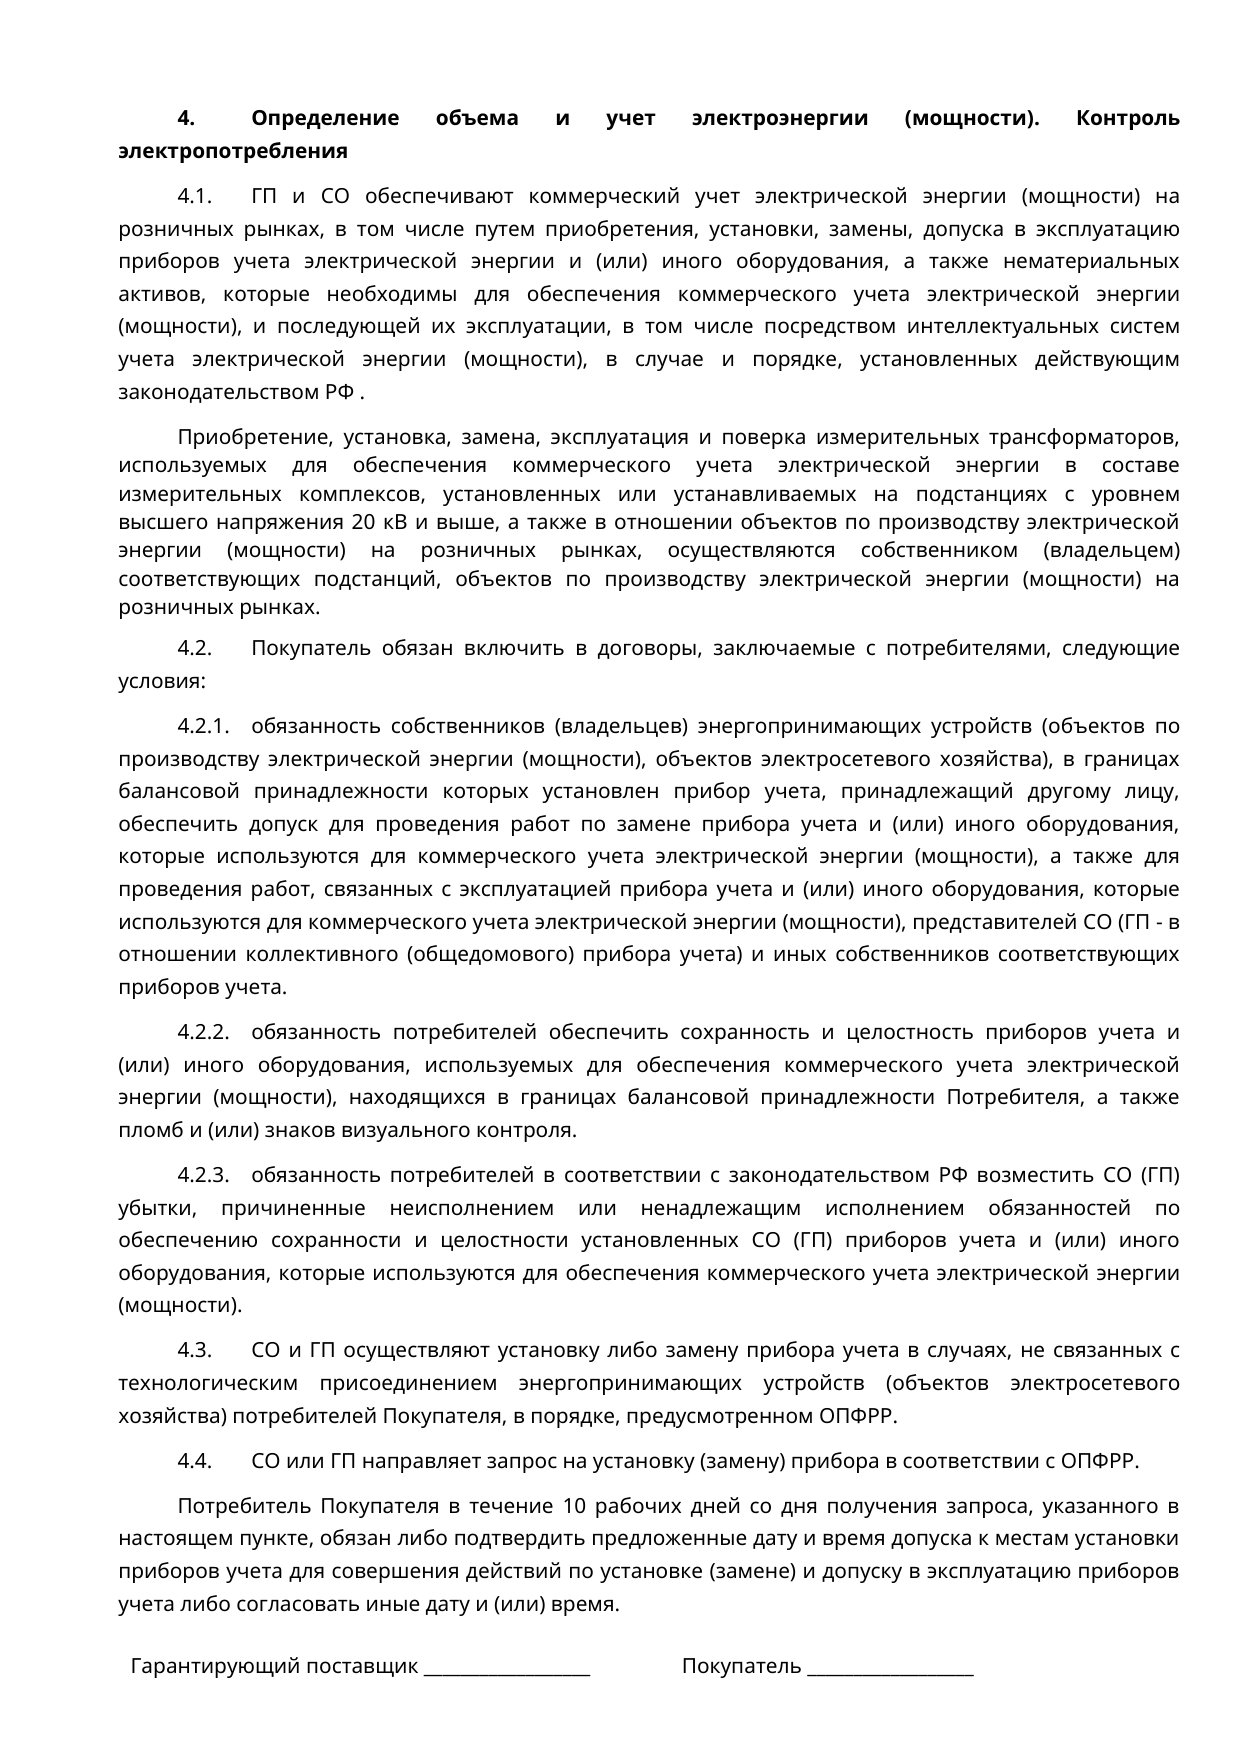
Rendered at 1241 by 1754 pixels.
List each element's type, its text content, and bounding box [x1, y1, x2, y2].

list СО и ГП осуществляют установку либо замену прибора учета в случаях, не связанных с технологическим присоединением энергопринимающих устройств (объектов электросетевого хозяйства) потребителей Покупателя, в порядке, предусмотренном ОПФРР. [118, 1336, 1181, 1429]
text Приобретение, установка, замена, эксплуатация и поверка измерительных трансформаторов, используемых для обеспечения коммерческого учета электрической энергии в составе измерительных комплексов, установленных или устанавливаемых на подстанциях с уровнем высшего напряжения 20 кВ и выше, а также в отношении объектов по производству электрической энергии (мощности) на розничных рынках, осуществляются собственником (владельцем) соответствующих подстанций, объектов по производству электрической энергии (мощности) на розничных рынках. [118, 422, 1181, 621]
list Покупатель обязан включить в договоры, заключаемые с потребителями, следующие условия: [118, 633, 1181, 694]
list обязанность потребителей в соответствии с законодательством РФ возместить СО (ГП) убытки, причиненные неисполнением или ненадлежащим исполнением обязанностей по обеспечению сохранности и целостности установленных СО (ГП) приборов учета и (или) иного оборудования, которые используются для обеспечения коммерческого учета электрической энергии (мощности). [118, 1160, 1181, 1319]
list обязанность собственников (владельцев) энергопринимающих устройств (объектов по производству электрической энергии (мощности), объектов электросетевого хозяйства), в границах балансовой принадлежности которых установлен прибор учета, принадлежащий другому лицу, обеспечить допуск для проведения работ по замене прибора учета и (или) иного оборудования, которые используются для коммерческого учета электрической энергии (мощности), а также для проведения работ, связанных с эксплуатацией прибора учета и (или) иного оборудования, которые используются для коммерческого учета электрической энергии (мощности), представителей СО (ГП - в отношении коллективного (общедомового) прибора учета) и иных собственников соответствующих приборов учета. [118, 711, 1181, 1000]
list Потребитель Покупателя в течение 10 рабочих дней со дня получения запроса, указанного в настоящем пункте, обязан либо подтвердить предложенные дату и время допуска к местам установки приборов учета для совершения действий по установке (замене) и допуску в эксплуатацию приборов учета либо согласовать иные дату и (или) время. [118, 1491, 1181, 1617]
list Определение объема и учет электроэнергии (мощности). Контроль электропотребления [118, 103, 1181, 164]
list ГП и СО обеспечивают коммерческий учет электрической энергии (мощности) на розничных рынках, в том числе путем приобретения, установки, замены, допуска в эксплуатацию приборов учета электрической энергии и (или) иного оборудования, а также нематериальных активов, которые необходимы для обеспечения коммерческого учета электрической энергии (мощности), и последующей их эксплуатации, в том числе посредством интеллектуальных систем учета электрической энергии (мощности), в случае и порядке, установленных действующим законодательством РФ . [118, 181, 1181, 405]
list обязанность потребителей обеспечить сохранность и целостность приборов учета и (или) иного оборудования, используемых для обеспечения коммерческого учета электрической энергии (мощности), находящихся в границах балансовой принадлежности Потребителя, а также пломб и (или) знаков визуального контроля. [118, 1017, 1181, 1143]
list СО или ГП направляет запрос на установку (замену) прибора в соответствии с ОПФРР. [118, 1446, 1181, 1474]
